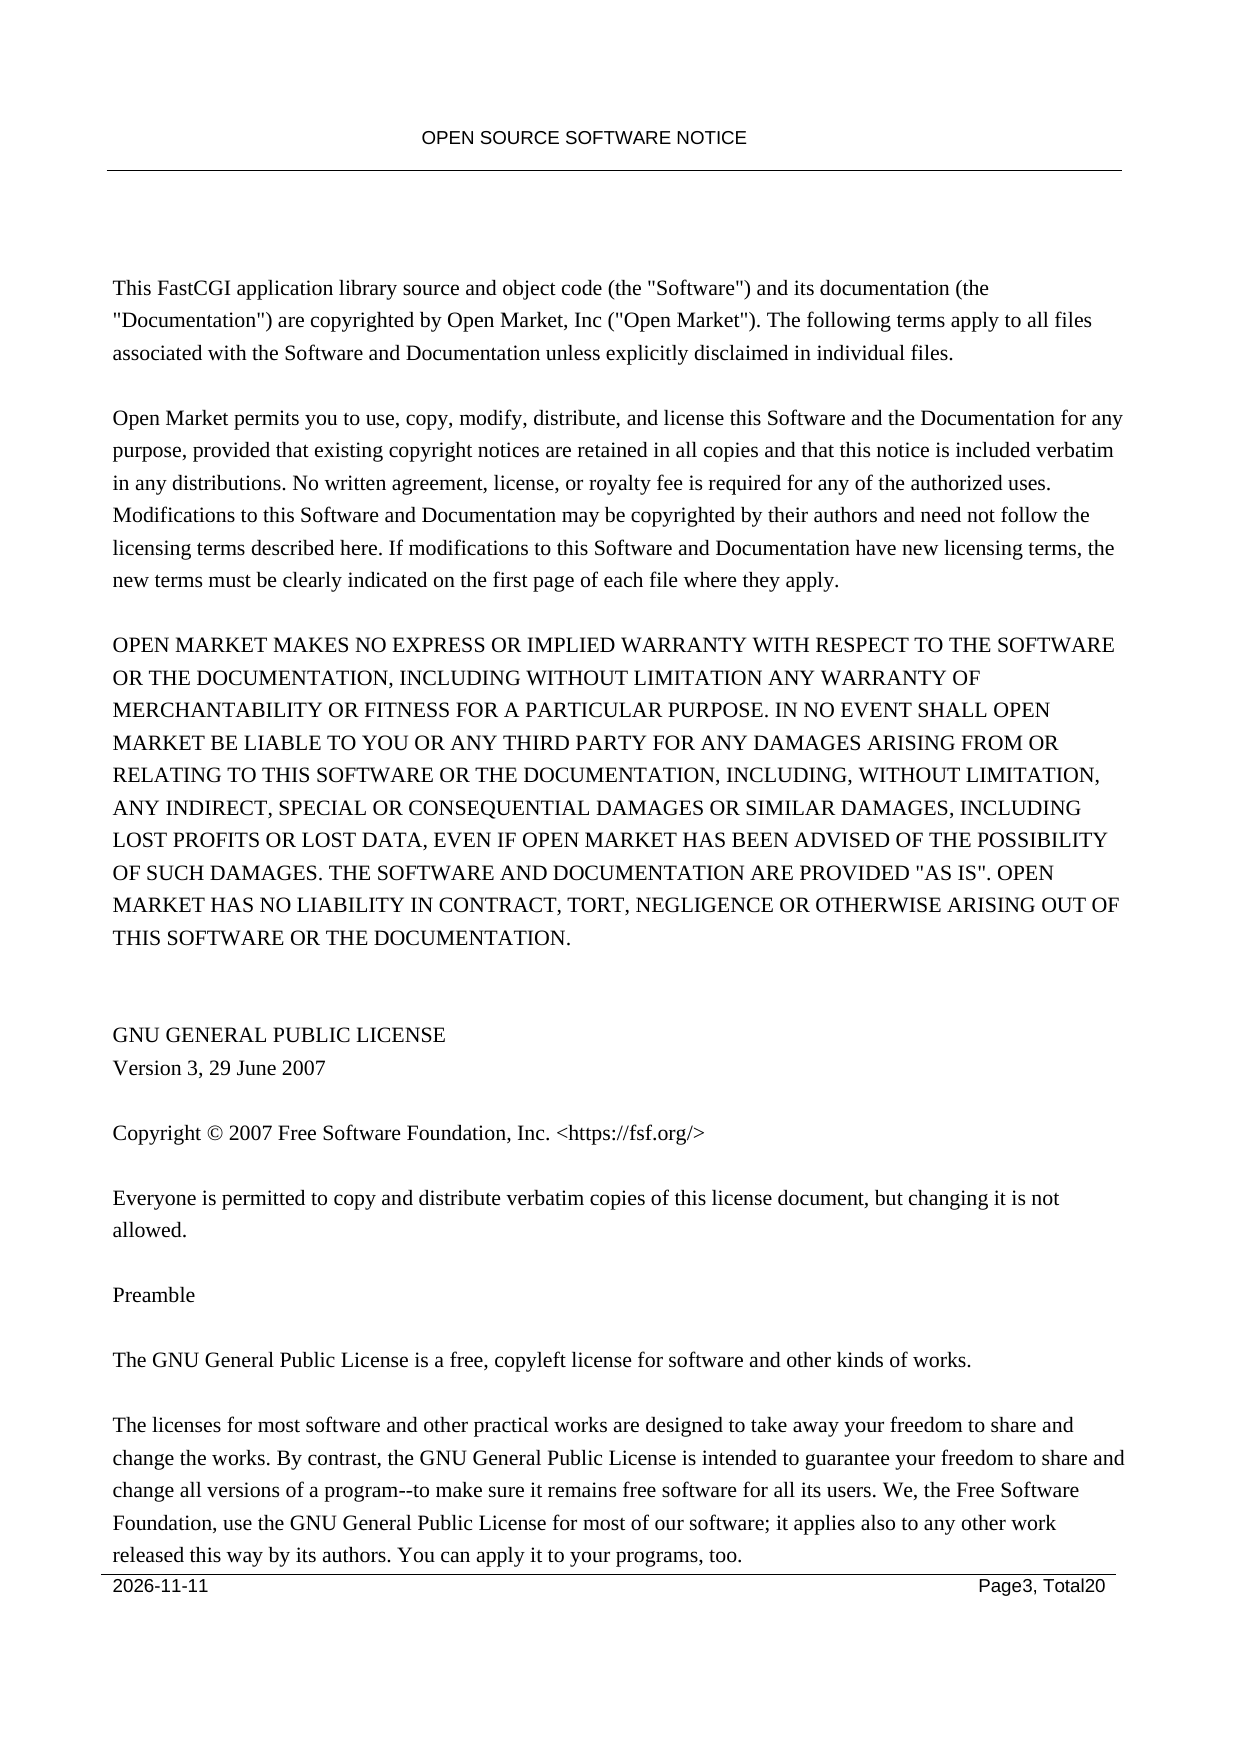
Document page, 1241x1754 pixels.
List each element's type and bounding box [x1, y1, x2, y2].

text [112, 206, 1128, 1571]
